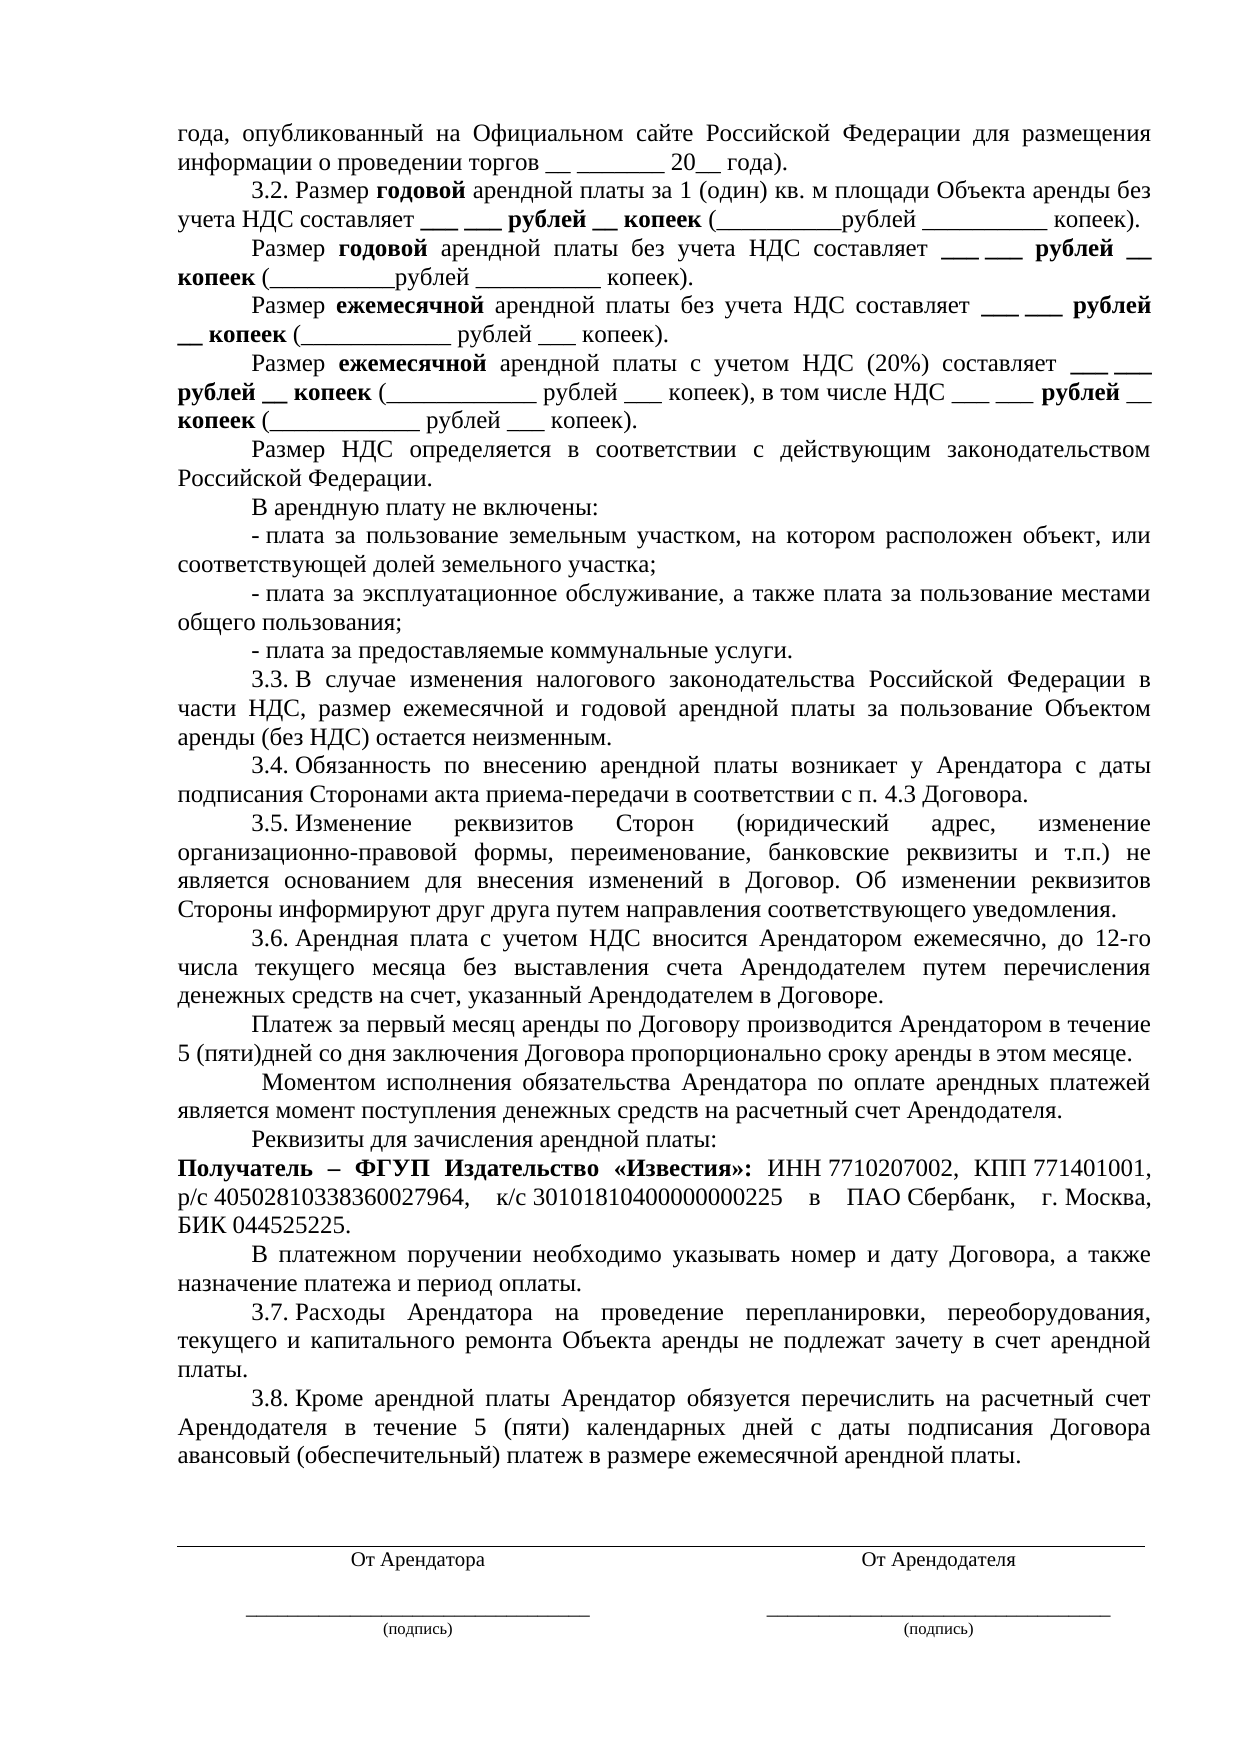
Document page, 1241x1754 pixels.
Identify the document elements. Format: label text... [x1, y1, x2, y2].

text Моментом исполнения обязательства Арендатора по оплате арендных платежей является момент поступления денежных средств на расчетный счет Арендодателя. [177, 1067, 1152, 1124]
text Платеж за первый месяц аренды по Договору производится Арендатором в течение 5 (пяти)дней со дня заключения Договора пропорционально сроку аренды в этом месяце. [177, 1009, 1152, 1067]
text - плата за предоставляемые коммунальные услуги. [177, 636, 1152, 664]
text Размер ежемесячной арендной платы с учетом НДС (20%) составляет ___ ___ рублей __ копеек (____________ рублей ___ копеек), в том числе НДС ___ ___ рублей __ копеек (____________ рублей ___ копеек). [177, 348, 1152, 434]
text 3.3. В случае изменения налогового законодательства Российской Федерации в части НДС, размер ежемесячной и годовой арендной платы за пользование Объектом аренды (без НДС) остается неизменным. [177, 664, 1152, 751]
text В платежном поручении необходимо указывать номер и дату Договора, а также назначение платежа и период оплаты. [177, 1239, 1152, 1297]
text 3.6. Арендная плата с учетом НДС вносится Арендатором ежемесячно, до 12-го числа текущего месяца без выставления счета Арендодателем путем перечисления денежных средств на счет, указанный Арендодателем в Договоре. [177, 923, 1152, 1009]
text - плата за эксплуатационное обслуживание, а также плата за пользование местами общего пользования; [177, 578, 1152, 636]
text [177, 118, 1152, 176]
text 3.4. Обязанность по внесению арендной платы возникает у Арендатора с даты подписания Сторонами акта приема-передачи в соответствии с п. 4.3 Договора. [177, 751, 1152, 808]
text 3.7. Расходы Арендатора на проведение перепланировки, переоборудования, текущего и капитального ремонта Объекта аренды не подлежат зачету в счет арендной платы. [177, 1297, 1152, 1383]
text 3.5. Изменение реквизитов Сторон (юридический адрес, изменение организационно-правовой формы, переименование, банковские реквизиты и т.п.) не является основанием для внесения изменений в Договор. Об изменении реквизитов Стороны информируют друг друга путем направления соответствующего уведомления. [177, 808, 1152, 923]
text В арендную плату не включены: [177, 492, 1152, 521]
text Размер годовой арендной платы без учета НДС составляет ___ ___ рублей __ копеек (__________рублей __________ копеек). [177, 233, 1152, 291]
text 3.8. Кроме арендной платы Арендатор обязуется перечислить на расчетный счет Арендодателя в течение 5 (пяти) календарных дней с даты подписания Договора авансовый (обеспечительный) платеж в размере ежемесячной арендной платы. [177, 1383, 1152, 1469]
text Размер НДС определяется в соответствии с действующим законодательством Российской Федерации. [177, 434, 1152, 492]
text 3.2. Размер годовой арендной платы за 1 (один) кв. м площади Объекта аренды без учета НДС составляет ___ ___ рублей __ копеек (__________рублей __________ копеек). [177, 176, 1152, 233]
text Реквизиты для зачисления арендной платы: [177, 1124, 1152, 1153]
text Размер ежемесячной арендной платы без учета НДС составляет ___ ___ рублей __ копеек (____________ рублей ___ копеек). [177, 291, 1152, 348]
text Получатель ‒ ФГУП Издательство «Известия»: ИНН 7710207002, КПП 771401001, р/с 40502810338360027964, к/с 30101810400000000225 в ПАО Сбербанк, г. Москва, БИК 044525225. [177, 1153, 1152, 1239]
text - плата за пользование земельным участком, на котором расположен объект, или соответствующей долей земельного участка; [177, 521, 1152, 578]
